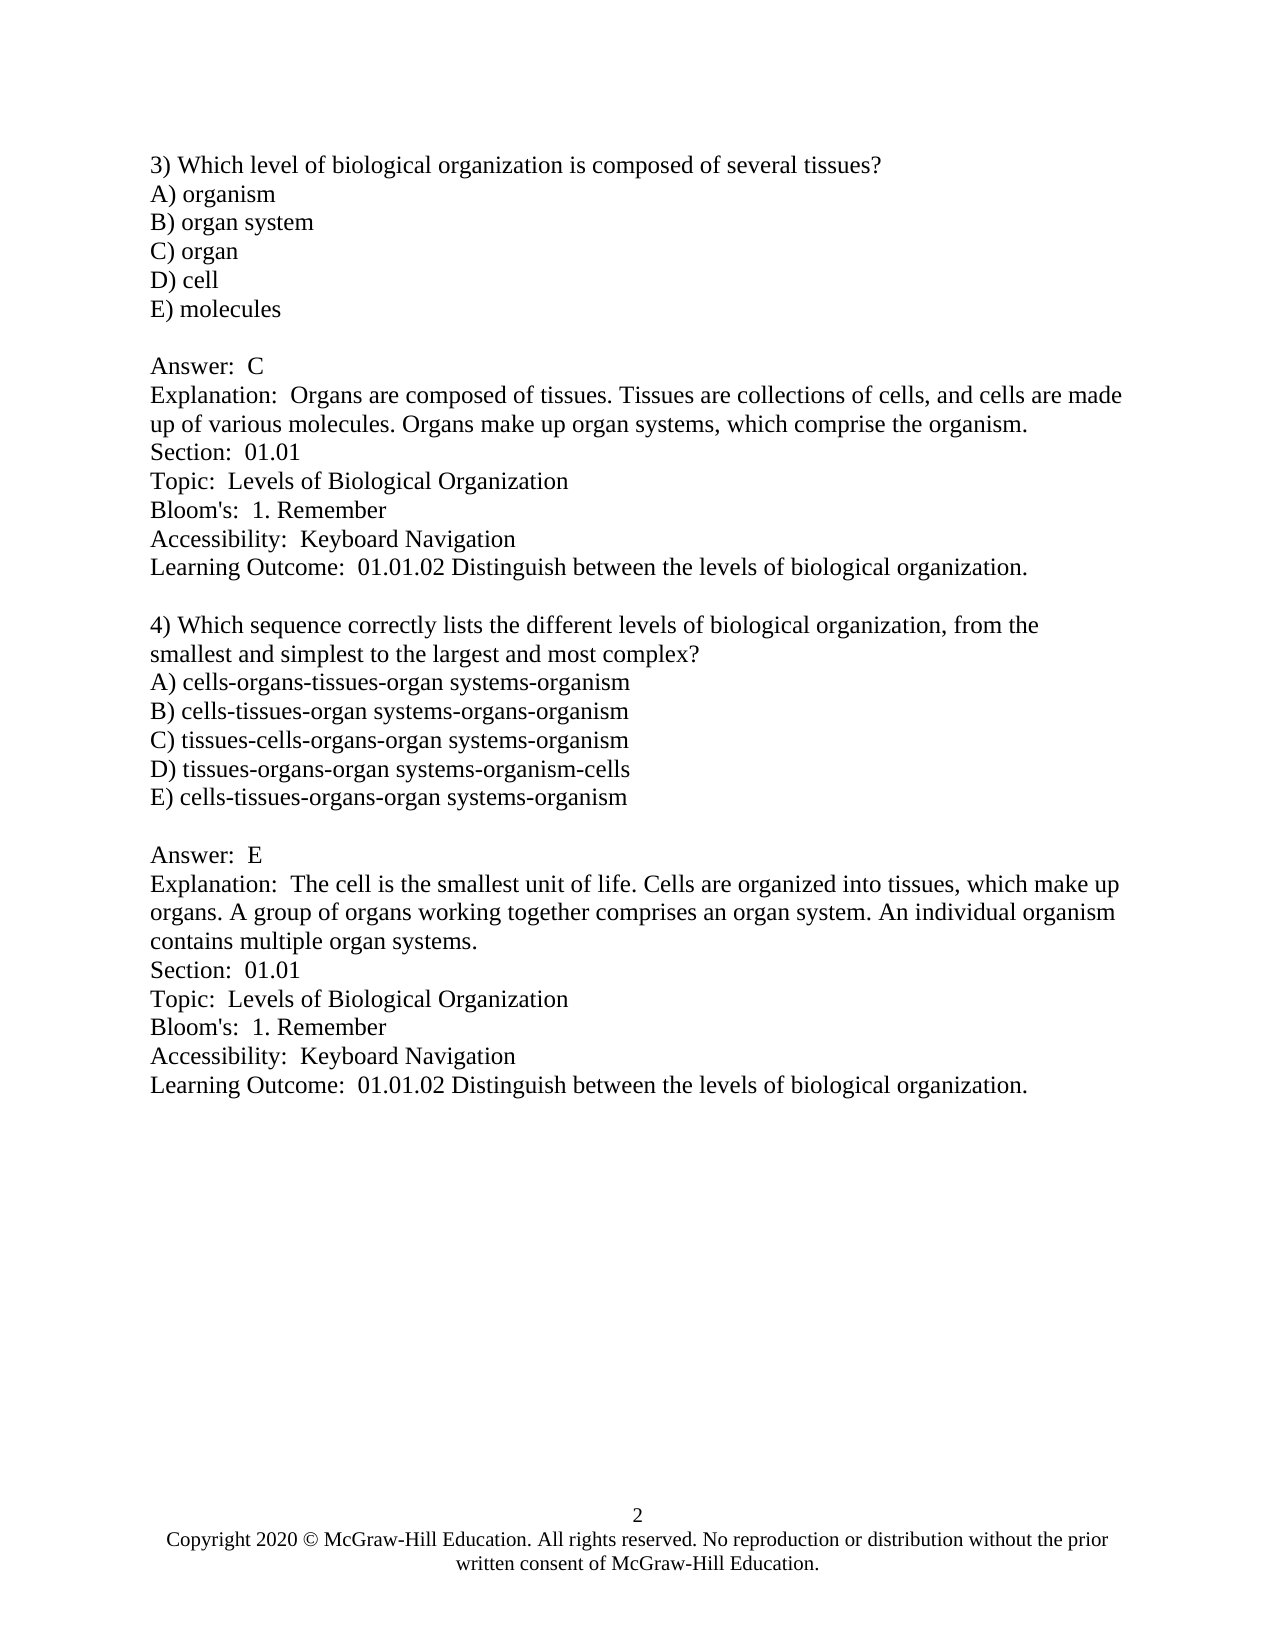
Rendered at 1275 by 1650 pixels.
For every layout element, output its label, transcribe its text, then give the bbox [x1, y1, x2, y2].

text A) organism [150, 179, 1125, 207]
text Explanation: The cell is the smallest unit of life. Cells are organized into tissues, which make up organs. A group of organs working together comprises an organ system. An individual organism contains multiple organ systems. [150, 869, 1125, 955]
text Accessibility: Keyboard Navigation [150, 1041, 1125, 1070]
text Answer: E [150, 840, 1125, 869]
text Answer: C [150, 351, 1125, 380]
text 3) Which level of biological organization is composed of several tissues? [150, 150, 1125, 179]
text E) cells-tissues-organs-organ systems-organism [150, 782, 1125, 811]
text B) cells-tissues-organ systems-organs-organism [150, 696, 1125, 725]
text Bloom's: 1. Remember [150, 1012, 1125, 1041]
text Accessibility: Keyboard Navigation [150, 524, 1125, 552]
text Section: 01.01 [150, 955, 1125, 984]
text Learning Outcome: 01.01.02 Distinguish between the levels of biological organization. [150, 1070, 1125, 1099]
text E) molecules [150, 294, 1125, 322]
text C) organ [150, 236, 1125, 265]
text Learning Outcome: 01.01.02 Distinguish between the levels of biological organization. [150, 552, 1125, 581]
text Explanation: Organs are composed of tissues. Tissues are collections of cells, and cells are made up of various molecules. Organs make up organ systems, which comprise the organism. [150, 380, 1125, 437]
text 4) Which sequence correctly lists the different levels of biological organization, from the smallest and simplest to the largest and most complex? [150, 610, 1125, 667]
text Topic: Levels of Biological Organization [150, 466, 1125, 495]
text C) tissues-cells-organs-organ systems-organism [150, 725, 1125, 754]
text D) cell [150, 265, 1125, 294]
text A) cells-organs-tissues-organ systems-organism [150, 667, 1125, 696]
text Bloom's: 1. Remember [150, 495, 1125, 524]
text Topic: Levels of Biological Organization [150, 984, 1125, 1012]
text Section: 01.01 [150, 437, 1125, 466]
text D) tissues-organs-organ systems-organism-cells [150, 754, 1125, 782]
text B) organ system [150, 207, 1125, 236]
